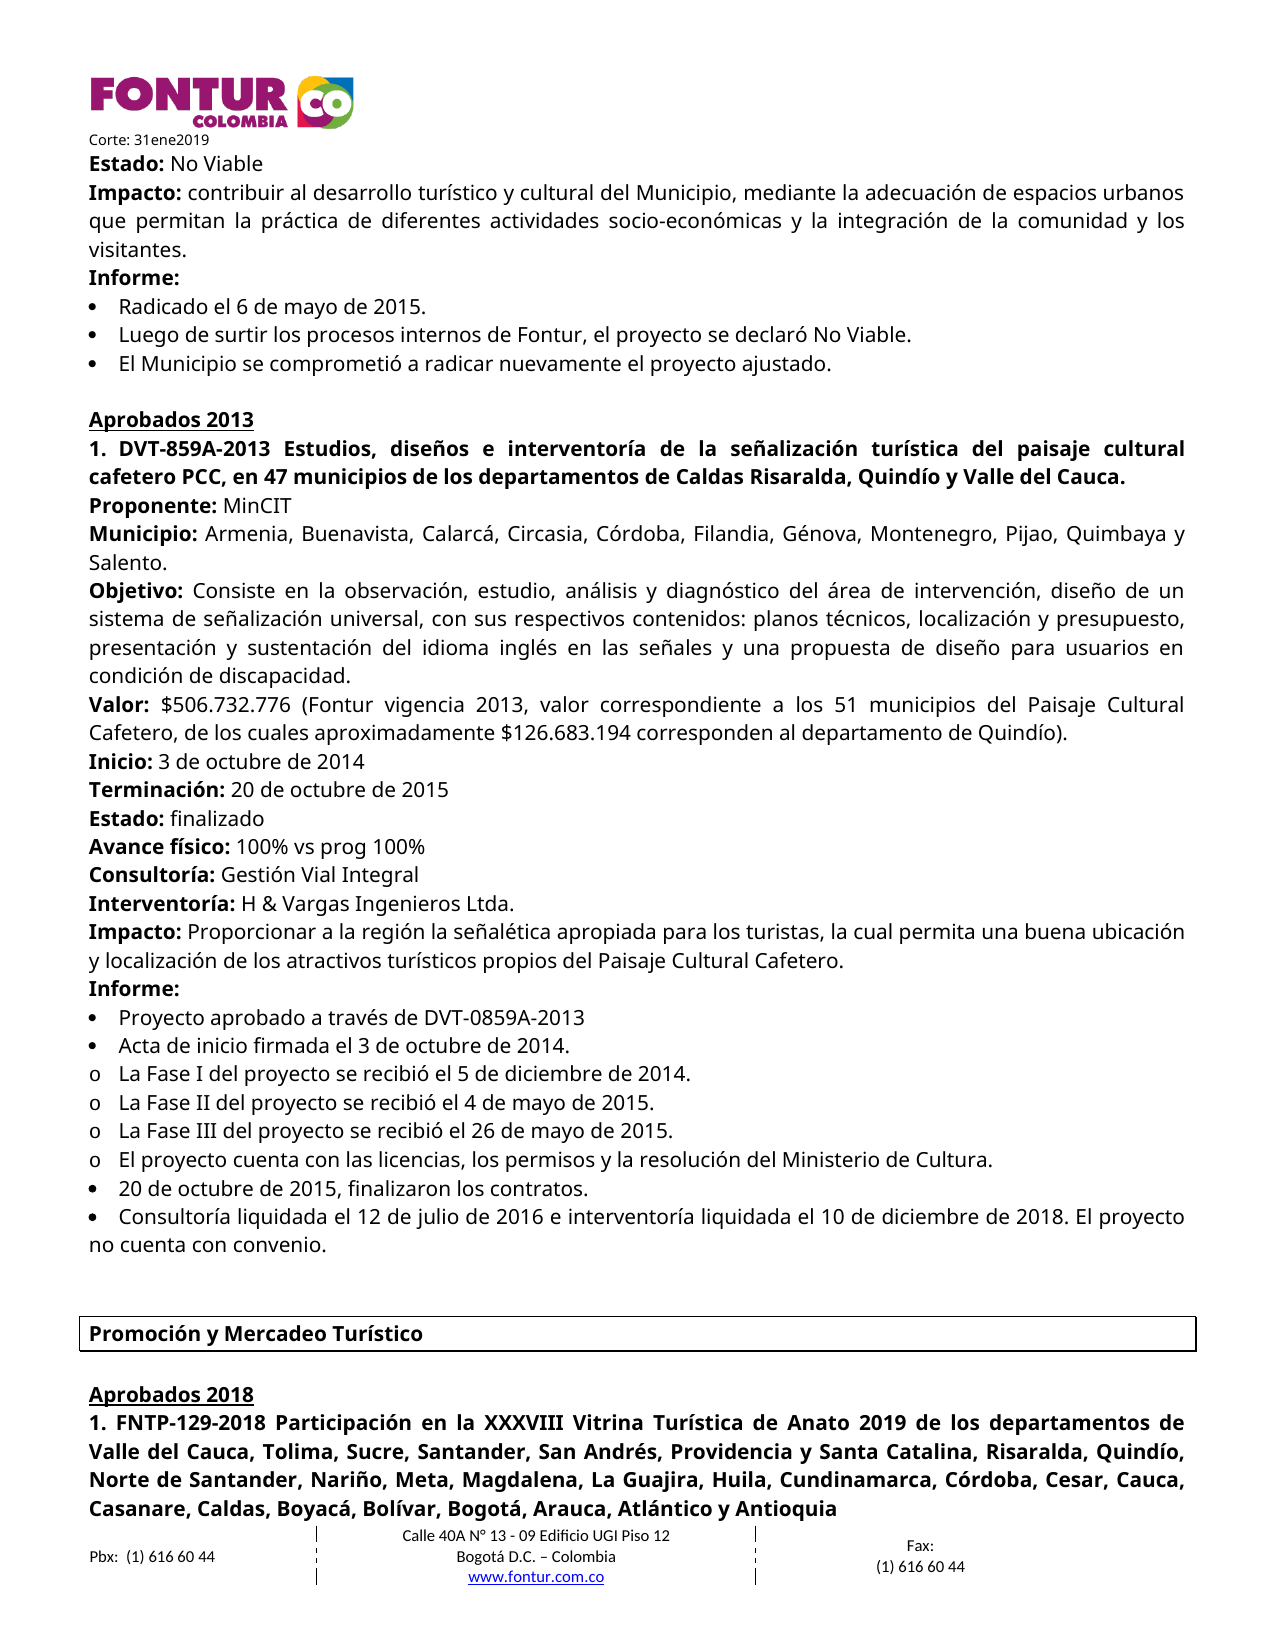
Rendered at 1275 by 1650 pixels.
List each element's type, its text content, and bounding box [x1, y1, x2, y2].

list Informe: [89, 974, 1186, 1003]
list DVT-859A-2013 Estudios, diseños e interventoría de la señalización turística del paisaje cultural cafetero PCC, en 47 municipios de los departamentos de Caldas Risaralda, Quindío y Valle del Cauca. [89, 434, 1186, 491]
list Estado: finalizado [89, 804, 1186, 832]
list Avance físico: 100% vs prog 100% [89, 832, 170, 861]
list Proyecto aprobado a través de DVT-0859A-2013 [89, 1003, 1186, 1031]
list El Municipio se comprometió a radicar nuevamente el proyecto ajustado. [89, 349, 1186, 377]
text Aprobados 2013 [89, 406, 1186, 434]
text Estado: No Viable [89, 149, 1186, 178]
text Impacto: contribuir al desarrollo turístico y cultural del Municipio, mediante la adecuación de espacios urbanos que permitan la práctica de diferentes actividades socio-económicas y la integración de la comunidad y los visitantes. [89, 178, 1186, 263]
text Informe: [89, 263, 1186, 292]
list El proyecto cuenta con las licencias, los permisos y la resolución del Ministerio de Cultura. [89, 1145, 1186, 1174]
list Acta de inicio firmada el 3 de octubre de 2014. [89, 1031, 1186, 1059]
list Terminación: 20 de octubre de 2015 [89, 775, 1186, 804]
list Luego de surtir los procesos internos de Fontur, el proyecto se declaró No Viable. [89, 320, 1186, 349]
text Valor: $506.732.776 (Fontur vigencia 2013, valor correspondiente a los 51 municipios del Paisaje Cultural Cafetero, de los cuales aproximadamente $126.683.194 corresponden al departamento de Quindío). [89, 690, 1186, 747]
list Inicio: 3 de octubre de 2014 [89, 747, 1186, 775]
list Consultoría: Gestión Vial Integral [89, 861, 1186, 889]
list Radicado el 6 de mayo de 2015. [89, 292, 1186, 320]
list Objetivo: Consiste en la observación, estudio, análisis y diagnóstico del área de intervención, diseño de un sistema de señalización universal, con sus respectivos contenidos: planos técnicos, localización y presupuesto, presentación y sustentación del idioma inglés en las señales y una propuesta de diseño para usuarios en condición de discapacidad. [89, 576, 1186, 690]
list La Fase I del proyecto se recibió el 5 de diciembre de 2014. [89, 1059, 1186, 1088]
picture [88, 73, 355, 130]
list 20 de octubre de 2015, finalizaron los contratos. [89, 1174, 1186, 1202]
text Impacto: Proporcionar a la región la señalética apropiada para los turistas, la cual permita una buena ubicación y localización de los atractivos turísticos propios del Paisaje Cultural Cafetero. [89, 917, 1186, 974]
list La Fase III del proyecto se recibió el 26 de mayo de 2015. [89, 1117, 1186, 1145]
list Consultoría liquidada el 12 de julio de 2016 e interventoría liquidada el 10 de diciembre de 2018. El proyecto no cuenta con convenio. [89, 1202, 1186, 1259]
list Interventoría: H & Vargas Ingenieros Ltda. [89, 889, 1186, 917]
text Municipio: Armenia, Buenavista, Calarcá, Circasia, Córdoba, Filandia, Génova, Montenegro, Pijao, Quimbaya y Salento. [89, 519, 1186, 576]
text Aprobados 2018 [89, 1380, 1186, 1408]
list Proponente: MinCIT [89, 491, 1186, 519]
text Promoción y Mercadeo Turístico [80, 1317, 1195, 1350]
text 1. FNTP-129-2018 Participación en la XXXVIII Vitrina Turística de Anato 2019 de los departamentos de Valle del Cauca, Tolima, Sucre, Santander, San Andrés, Providencia y Santa Catalina, Risaralda, Quindío, Norte de Santander, Nariño, Meta, Magdalena, La Guajira, Huila, Cundinamarca, Córdoba, Cesar, Cauca, Casanare, Caldas, Boyacá, Bolívar, Bogotá, Arauca, Atlántico y Antioquia [89, 1408, 1186, 1522]
list La Fase II del proyecto se recibió el 4 de mayo de 2015. [89, 1088, 1186, 1117]
list Avance físico: 100% vs prog 100% [224, 832, 1186, 861]
